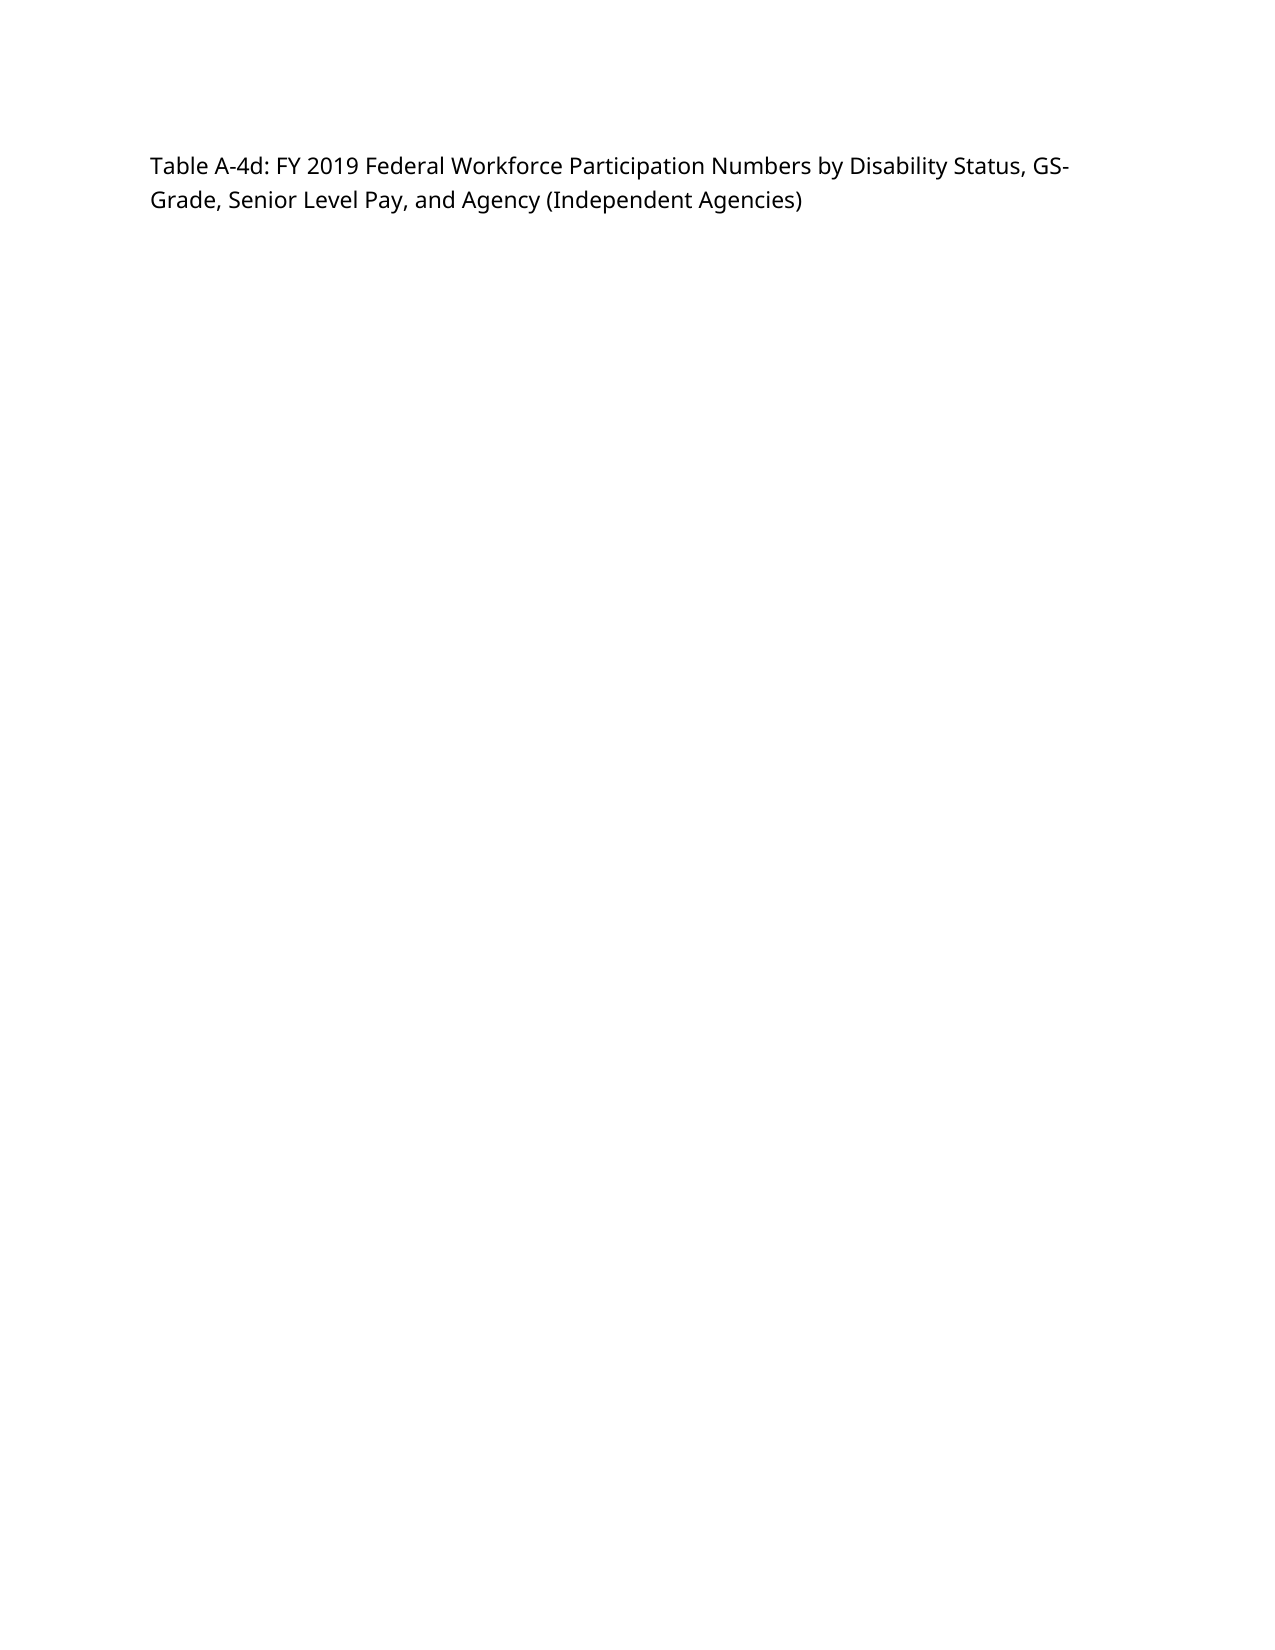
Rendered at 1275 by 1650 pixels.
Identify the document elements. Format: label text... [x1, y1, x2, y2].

text Table A-4d: FY 2019 Federal Workforce Participation Numbers by Disability Status, GS-Grade, Senior Level Pay, and Agency (Independent Agencies) [150, 150, 1125, 215]
